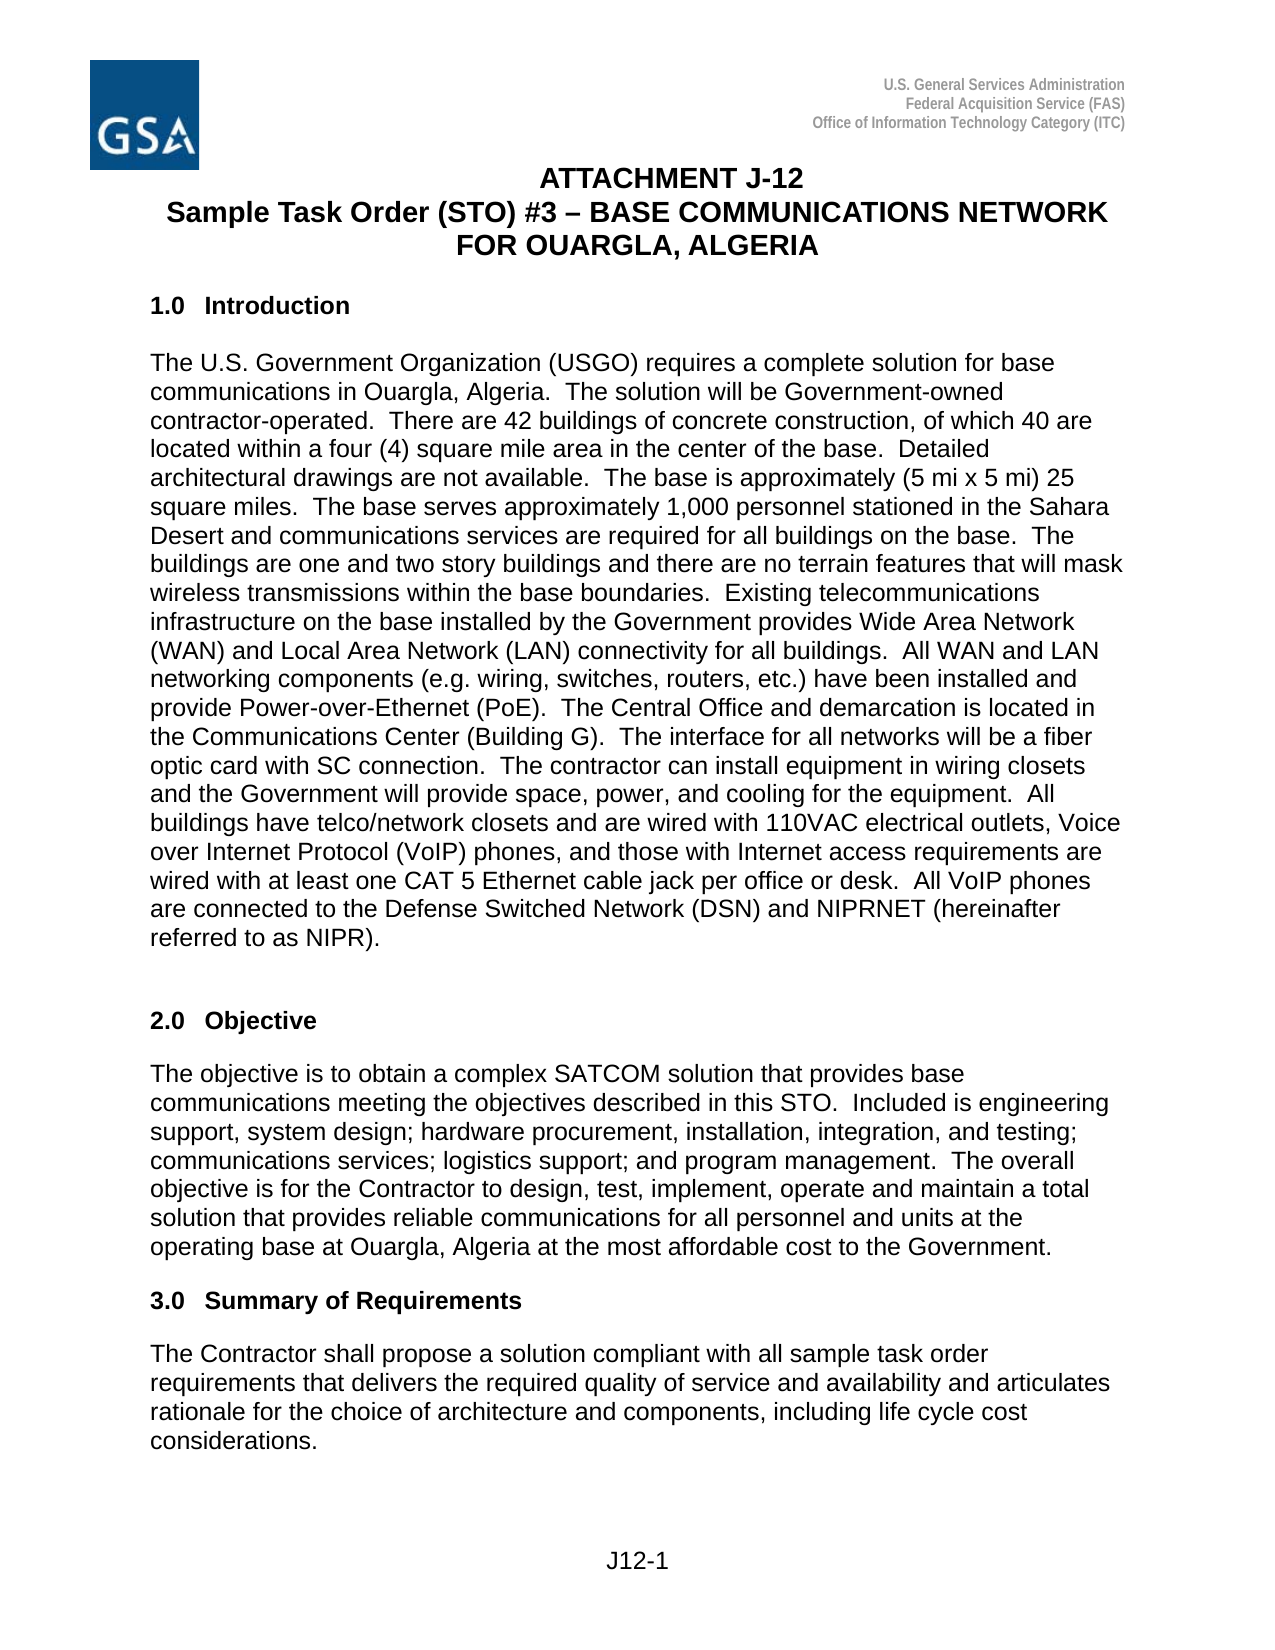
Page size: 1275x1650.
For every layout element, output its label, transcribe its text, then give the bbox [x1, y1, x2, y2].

title ATTACHMENT J-12 [150, 161, 1125, 195]
subtitle Introduction [150, 291, 1125, 319]
picture [90, 60, 200, 170]
subtitle The objective is to obtain a complex SATCOM solution that provides base communications meeting the objectives described in this STO. Included is engineering support, system design; hardware procurement, installation, integration, and testing; communications services; logistics support; and program management. The overall objective is for the Contractor to design, test, implement, operate and maintain a total solution that provides reliable communications for all personnel and units at the operating base at Ouargla, Algeria at the most affordable cost to the Government. [150, 1059, 1125, 1261]
subtitle Summary of Requirements [150, 1286, 1125, 1314]
subtitle Objective [150, 1006, 1125, 1034]
text The U.S. Government Organization (USGO) requires a complete solution for base communications in Ouargla, Algeria. The solution will be Government-owned contractor-operated. There are 42 buildings of concrete construction, of which 40 are located within a four (4) square mile area in the center of the base. Detailed architectural drawings are not available. The base is approximately (5 mi x 5 mi) 25 square miles. The base serves approximately 1,000 personnel stationed in the Sahara Desert and communications services are required for all buildings on the base. The buildings are one and two story buildings and there are no terrain features that will mask wireless transmissions within the base boundaries. Existing telecommunications infrastructure on the base installed by the Government provides Wide Area Network (WAN) and Local Area Network (LAN) connectivity for all buildings. All WAN and LAN networking components (e.g. wiring, switches, routers, etc.) have been installed and provide Power-over-Ethernet (PoE). The Central Office and demarcation is located in the Communications Center (Building G). The interface for all networks will be a fiber optic card with SC connection. The contractor can install equipment in wiring closets and the Government will provide space, power, and cooling for the equipment. All buildings have telco/network closets and are wired with 110VAC electrical outlets, Voice over Internet Protocol (VoIP) phones, and those with Internet access requirements are wired with at least one CAT 5 Ethernet cable jack per office or desk. All VoIP phones are connected to the Defense Switched Network (DSN) and NIPRNET (hereinafter referred to as NIPR). [150, 348, 1125, 952]
subtitle The Contractor shall propose a solution compliant with all sample task order requirements that delivers the required quality of service and availability and articulates rationale for the choice of architecture and components, including life cycle cost considerations. [150, 1339, 1125, 1454]
subtitle Sample Task Order (STO) #3 – BASE COMMUNICATIONS NETWORK FOR OUARGLA, ALGERIA [150, 195, 1125, 262]
